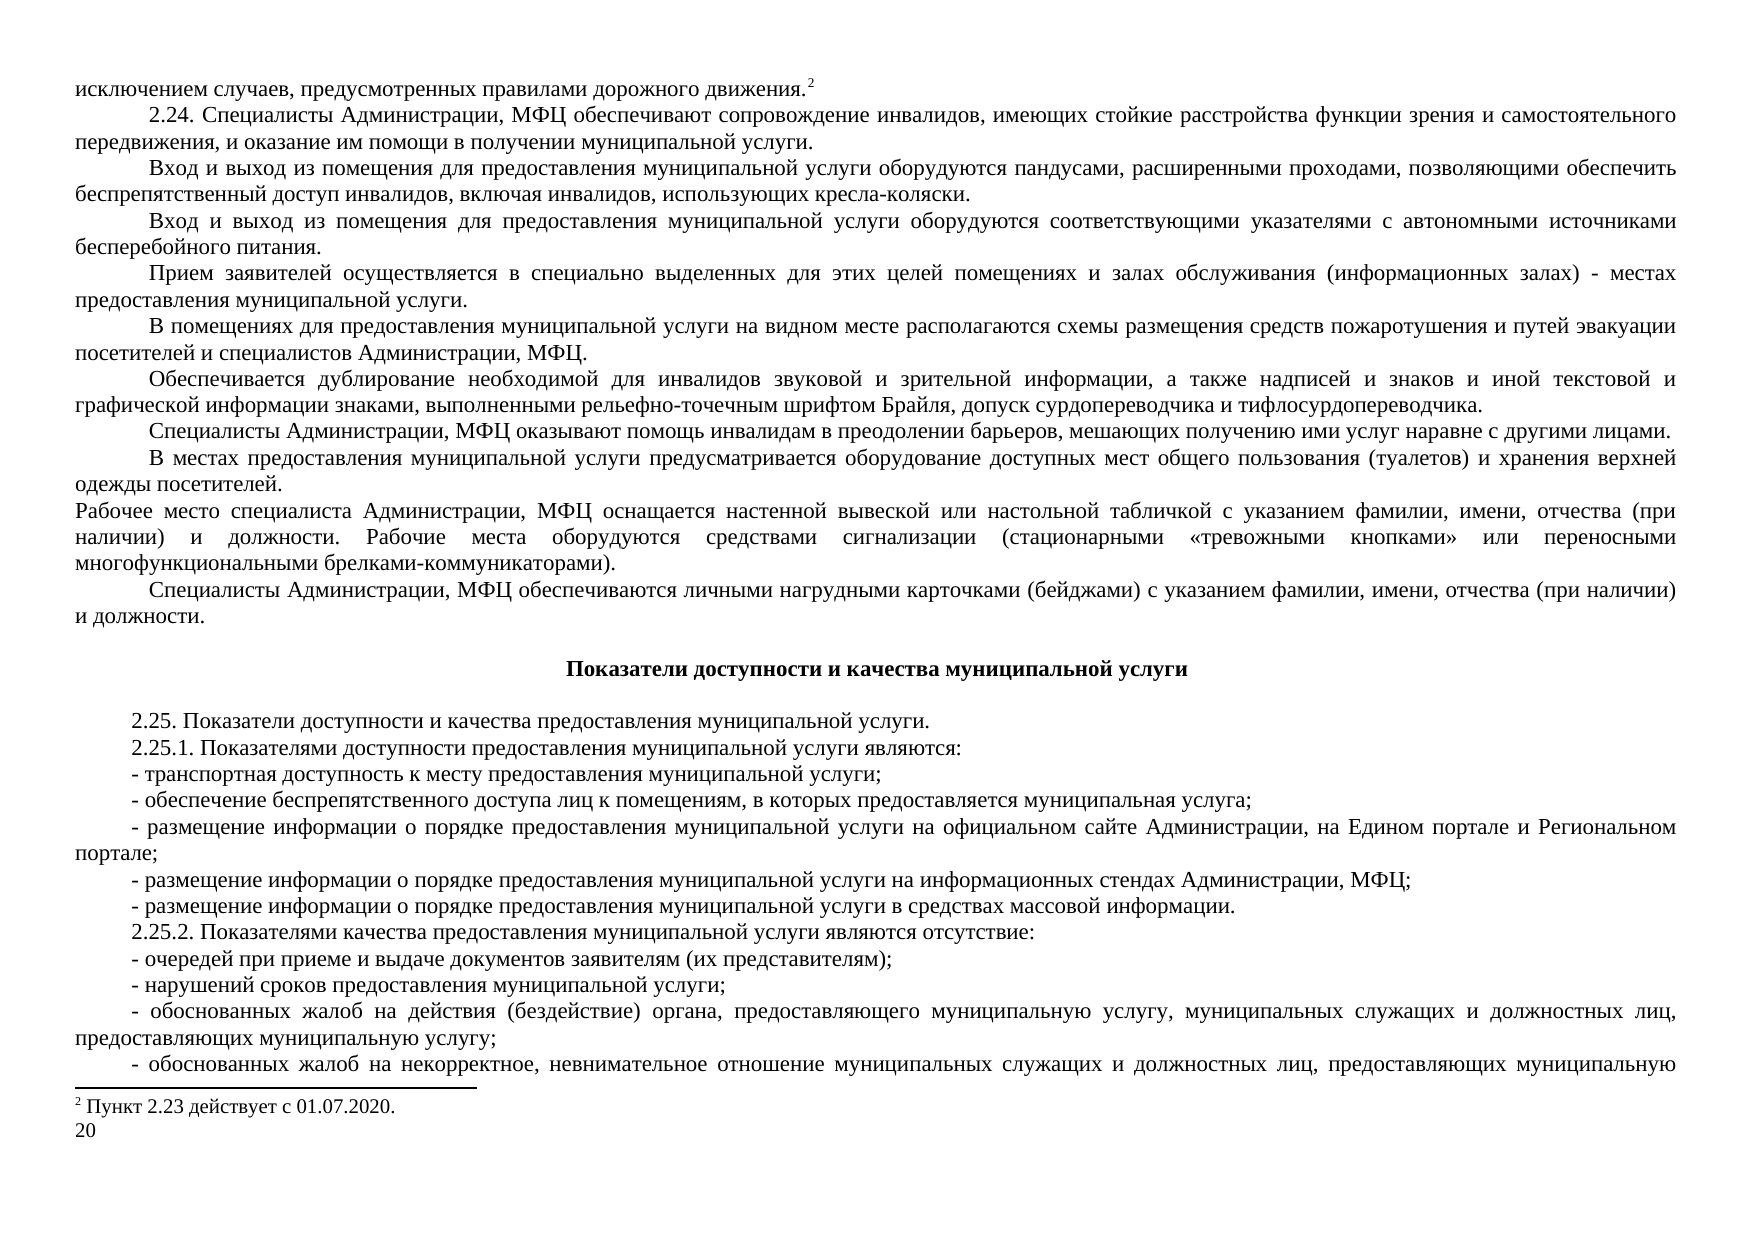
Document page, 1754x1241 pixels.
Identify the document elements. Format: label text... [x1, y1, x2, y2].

text Специалисты Администрации, МФЦ обеспечиваются личными нагрудными карточками (бейджами) с указанием фамилии, имени, отчества (при наличии) и должности. [75, 576, 1679, 628]
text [75, 1050, 1679, 1076]
text 2.25.1. Показателями доступности предоставления муниципальной услуги являются: [75, 734, 1679, 760]
text Показатели доступности и качества муниципальной услуги [75, 655, 1679, 681]
text 2.25. Показатели доступности и качества предоставления муниципальной услуги. [75, 707, 1679, 734]
text - очередей при приеме и выдаче документов заявителям (их представителям); [75, 945, 1679, 971]
text - размещение информации о порядке предоставления муниципальной услуги на информационных стендах Администрации, МФЦ; [75, 866, 1679, 892]
text - транспортная доступность к месту предоставления муниципальной услуги; [75, 760, 1679, 787]
text Вход и выход из помещения для предоставления муниципальной услуги оборудуются соответствующими указателями с автономными источниками бесперебойного питания. [75, 207, 1679, 259]
text В помещениях для предоставления муниципальной услуги на видном месте располагаются схемы размещения средств пожаротушения и путей эвакуации посетителей и специалистов Администрации, МФЦ. [75, 312, 1679, 365]
text Специалисты Администрации, МФЦ оказывают помощь инвалидам в преодолении барьеров, мешающих получению ими услуг наравне с другими лицами. [75, 418, 1679, 444]
text - размещение информации о порядке предоставления муниципальной услуги в средствах массовой информации. [75, 892, 1679, 918]
text 2.25.2. Показателями качества предоставления муниципальной услуги являются отсутствие: [75, 918, 1679, 945]
text - нарушений сроков предоставления муниципальной услуги; [75, 971, 1679, 997]
text Прием заявителей осуществляется в специально выделенных для этих целей помещениях и залах обслуживания (информационных залах) - местах предоставления муниципальной услуги. [75, 259, 1679, 312]
text Обеспечивается дублирование необходимой для инвалидов звуковой и зрительной информации, а также надписей и знаков и иной текстовой и графической информации знаками, выполненными рельефно-точечным шрифтом Брайля, допуск сурдопереводчика и тифлосурдопереводчика. [75, 365, 1679, 418]
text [75, 75, 1679, 101]
text - обеспечение беспрепятственного доступа лиц к помещениям, в которых предоставляется муниципальная услуга; [75, 787, 1679, 813]
text - обоснованных жалоб на действия (бездействие) органа, предоставляющего муниципальную услугу, муниципальных служащих и должностных лиц, предоставляющих муниципальную услугу; [75, 997, 1679, 1050]
text Рабочее место специалиста Администрации, МФЦ оснащается настенной вывеской или настольной табличкой с указанием фамилии, имени, отчества (при наличии) и должности. Рабочие места оборудуются средствами сигнализации (стационарными «тревожными кнопками» или переносными многофункциональными брелками-коммуникаторами). [75, 497, 1679, 576]
text Вход и выход из помещения для предоставления муниципальной услуги оборудуются пандусами, расширенными проходами, позволяющими обеспечить беспрепятственный доступ инвалидов, включая инвалидов, использующих кресла-коляски. [75, 154, 1679, 207]
text В местах предоставления муниципальной услуги предусматривается оборудование доступных мест общего пользования (туалетов) и хранения верхней одежды посетителей. [75, 444, 1679, 497]
text - размещение информации о порядке предоставления муниципальной услуги на официальном сайте Администрации, на Едином портале и Региональном портале; [75, 813, 1679, 866]
text 2.24. Специалисты Администрации, МФЦ обеспечивают сопровождение инвалидов, имеющих стойкие расстройства функции зрения и самостоятельного передвижения, и оказание им помощи в получении муниципальной услуги. [75, 101, 1679, 154]
